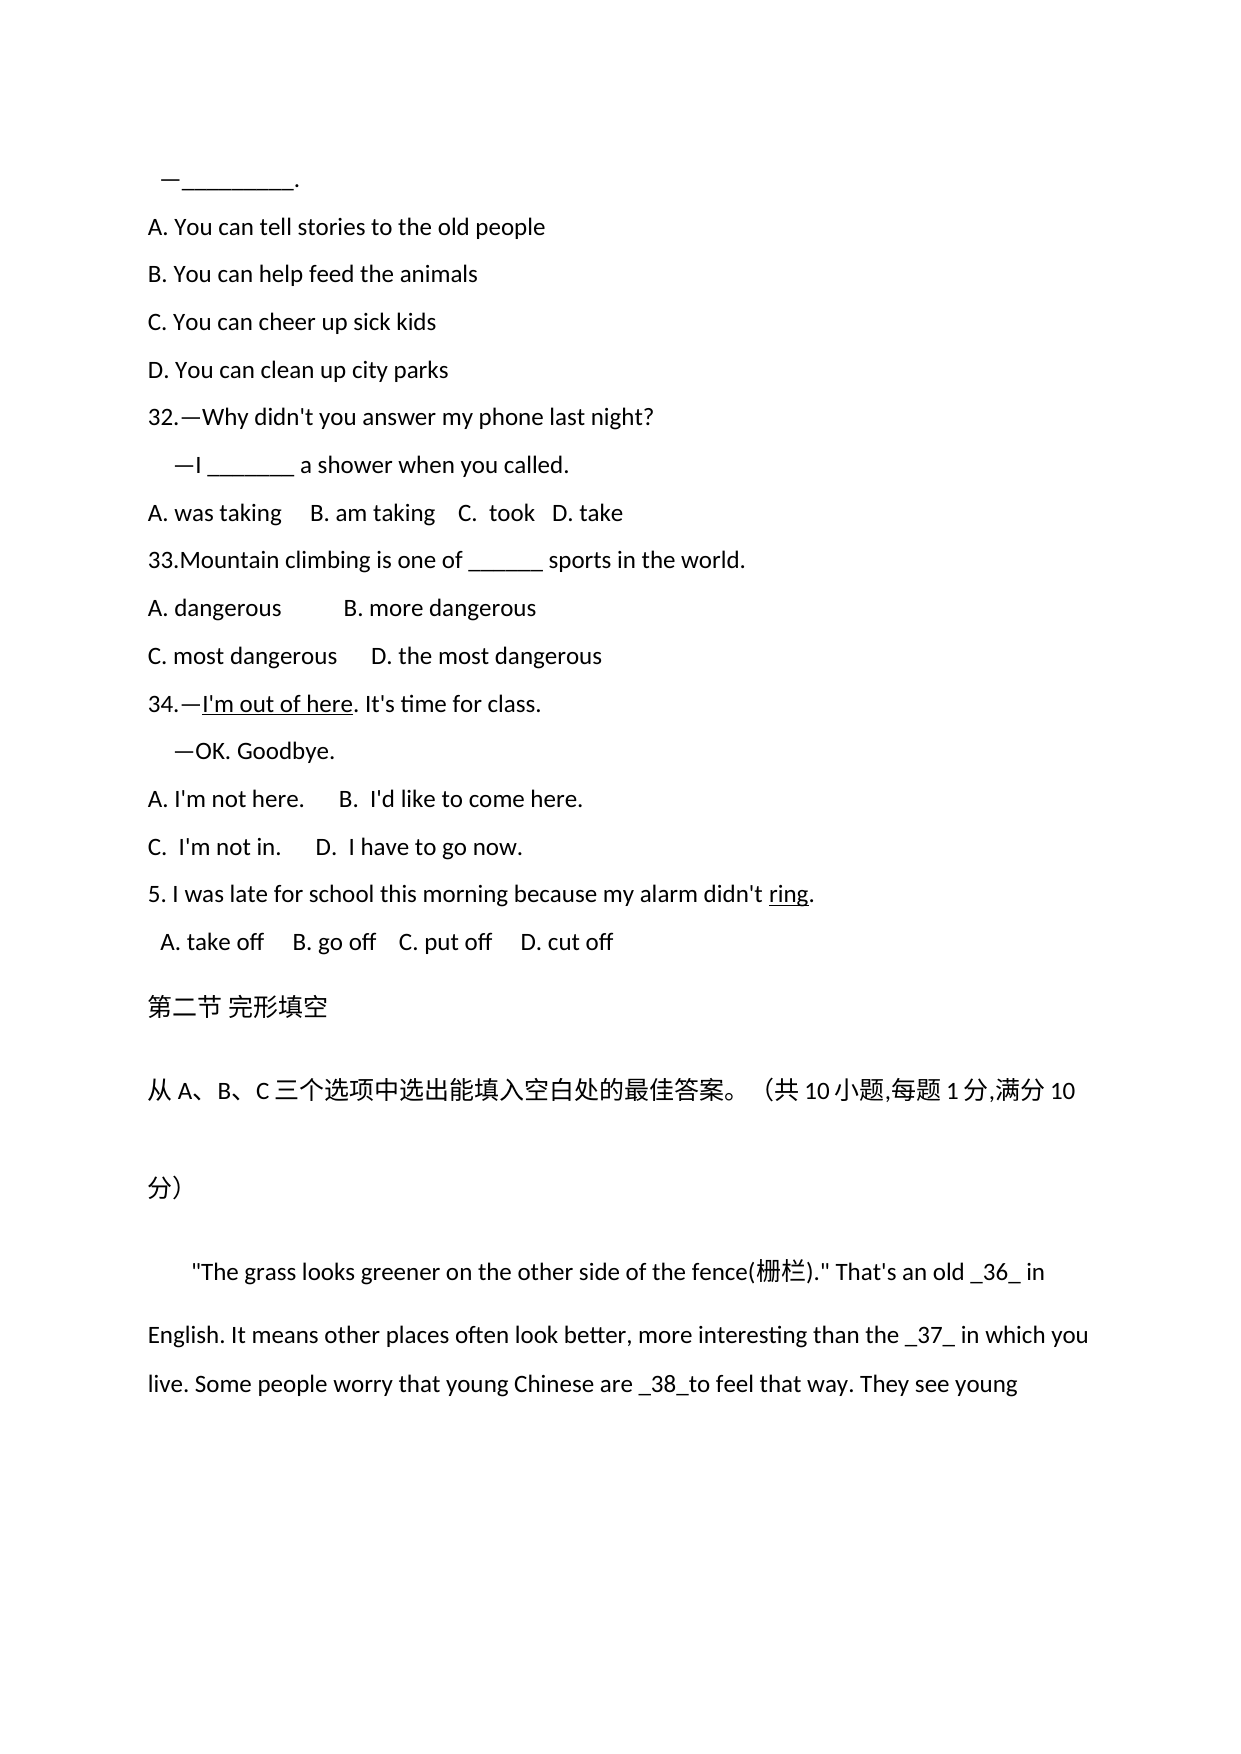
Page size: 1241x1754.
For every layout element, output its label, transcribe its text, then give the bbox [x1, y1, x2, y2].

text 从A、B、C三个选项中选出能填入空白处的最佳答案。（共10小题,每题1分,满分10分） [148, 1056, 1092, 1219]
text 33.Mountain climbing is one of ______ sports in the world. [148, 544, 1092, 576]
text A. dangerous B. more dangerous [148, 591, 1092, 624]
text C. You can cheer up sick kids [148, 305, 1092, 338]
text —_________. [148, 162, 1092, 194]
text —OK. Goodbye. [148, 734, 1092, 767]
text A. You can tell stories to the old people [148, 210, 1092, 242]
text B. You can help feed the animals [148, 257, 1092, 290]
text 34.—I'm out of here. It's time for class. [148, 687, 1092, 719]
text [148, 1237, 1092, 1399]
text 第二节 完形填空 [148, 973, 1092, 1038]
text C. most dangerous D. the most dangerous [148, 639, 1092, 672]
text —I _______ a shower when you called. [148, 448, 1092, 481]
text A. was taking B. am taking C. took D. take [148, 496, 1092, 528]
text C. I'm not in. D. I have to go now. [148, 830, 1092, 862]
text D. You can clean up city parks [148, 353, 1092, 385]
text A. take off B. go off C. put off D. cut off [148, 925, 1092, 958]
text 5. I was late for school this morning because my alarm didn't ring. [148, 878, 1092, 910]
text A. I'm not here. B. I'd like to come here. [148, 782, 1092, 815]
text 32.—Why didn't you answer my phone last night? [148, 401, 1092, 433]
